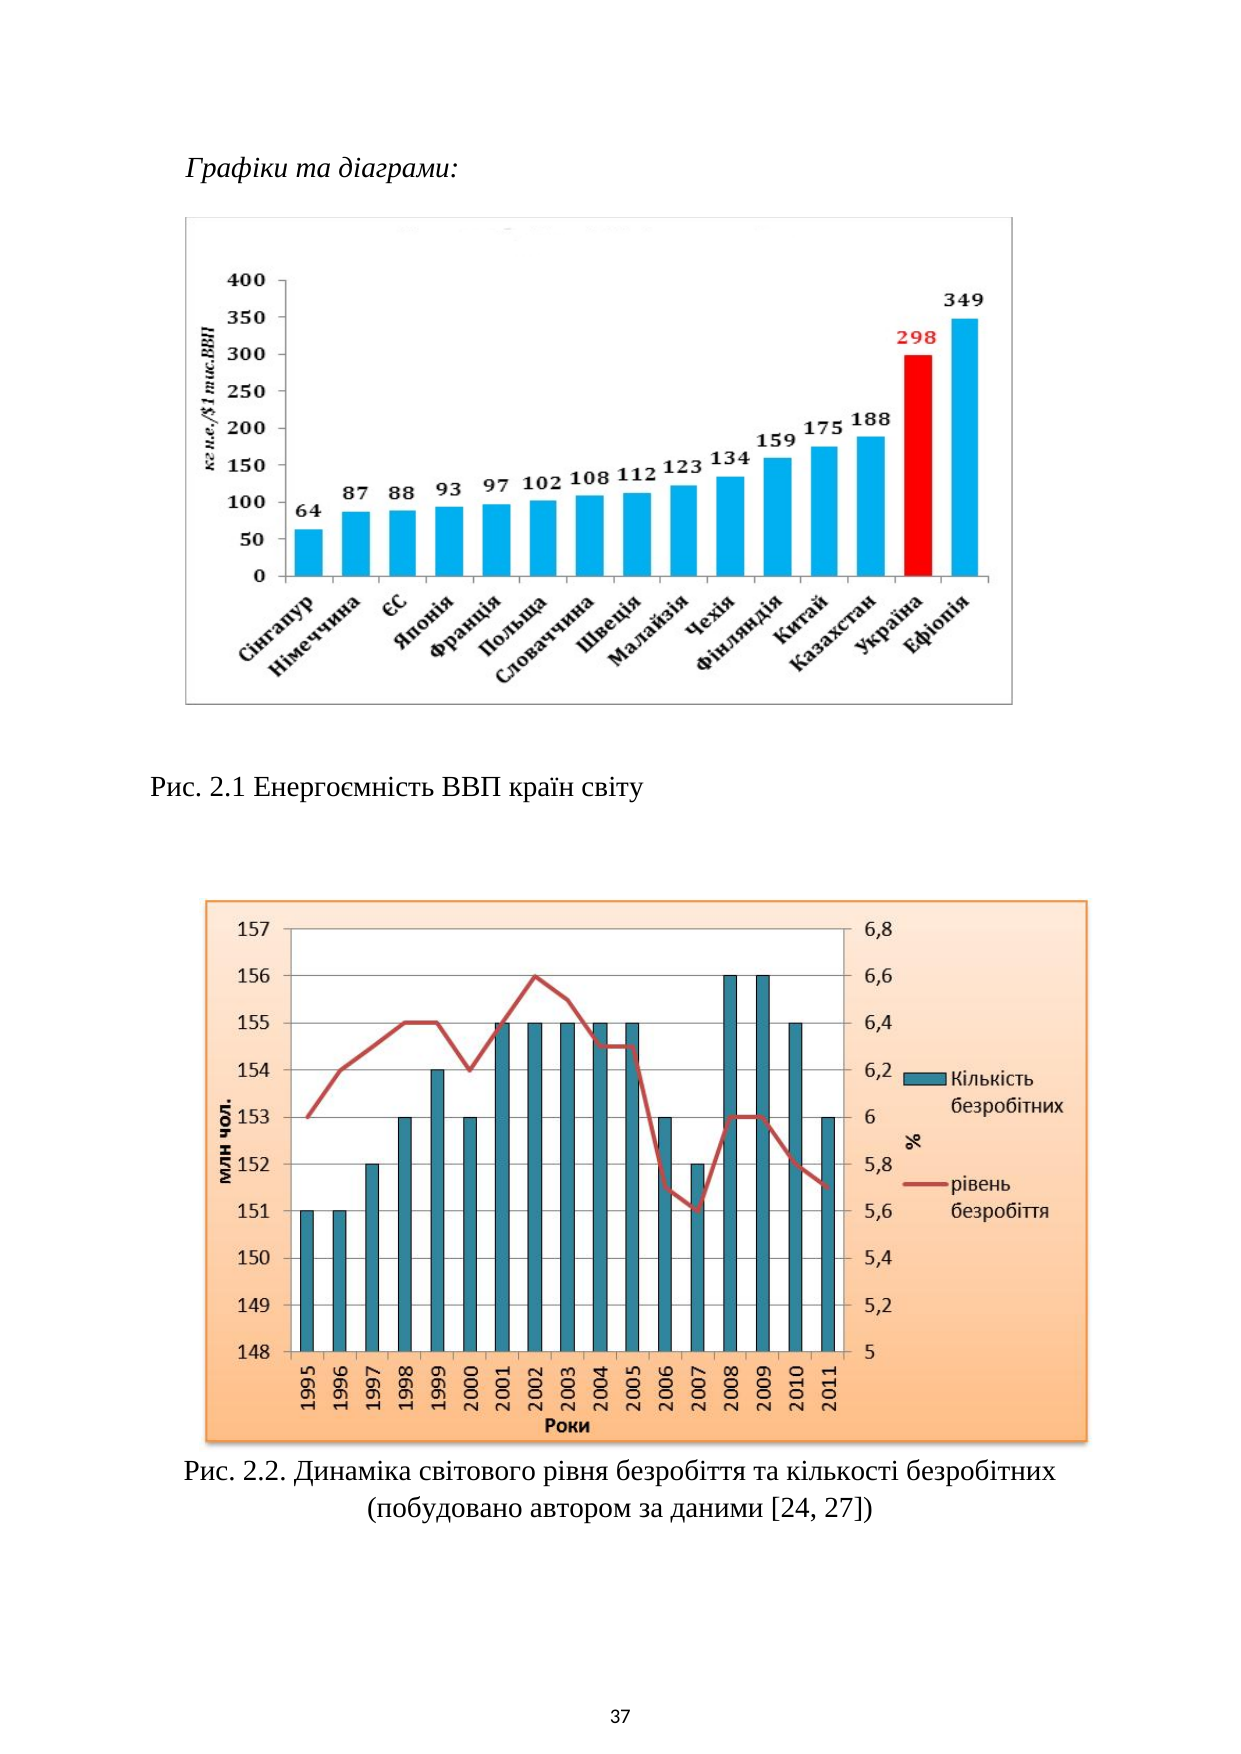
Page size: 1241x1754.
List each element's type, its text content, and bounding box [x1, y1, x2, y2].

text Рис. 2.1 Енергоємність ВВП країн світу [150, 771, 1090, 803]
text Графіки та діаграми: [185, 150, 1090, 183]
picture [185, 217, 1013, 705]
text Рис. 2.2. Динаміка світового рівня безробіття та кількості безробітних (побудовано автором за даними [24, 27]) [152, 1453, 1087, 1523]
picture [199, 898, 1094, 1452]
